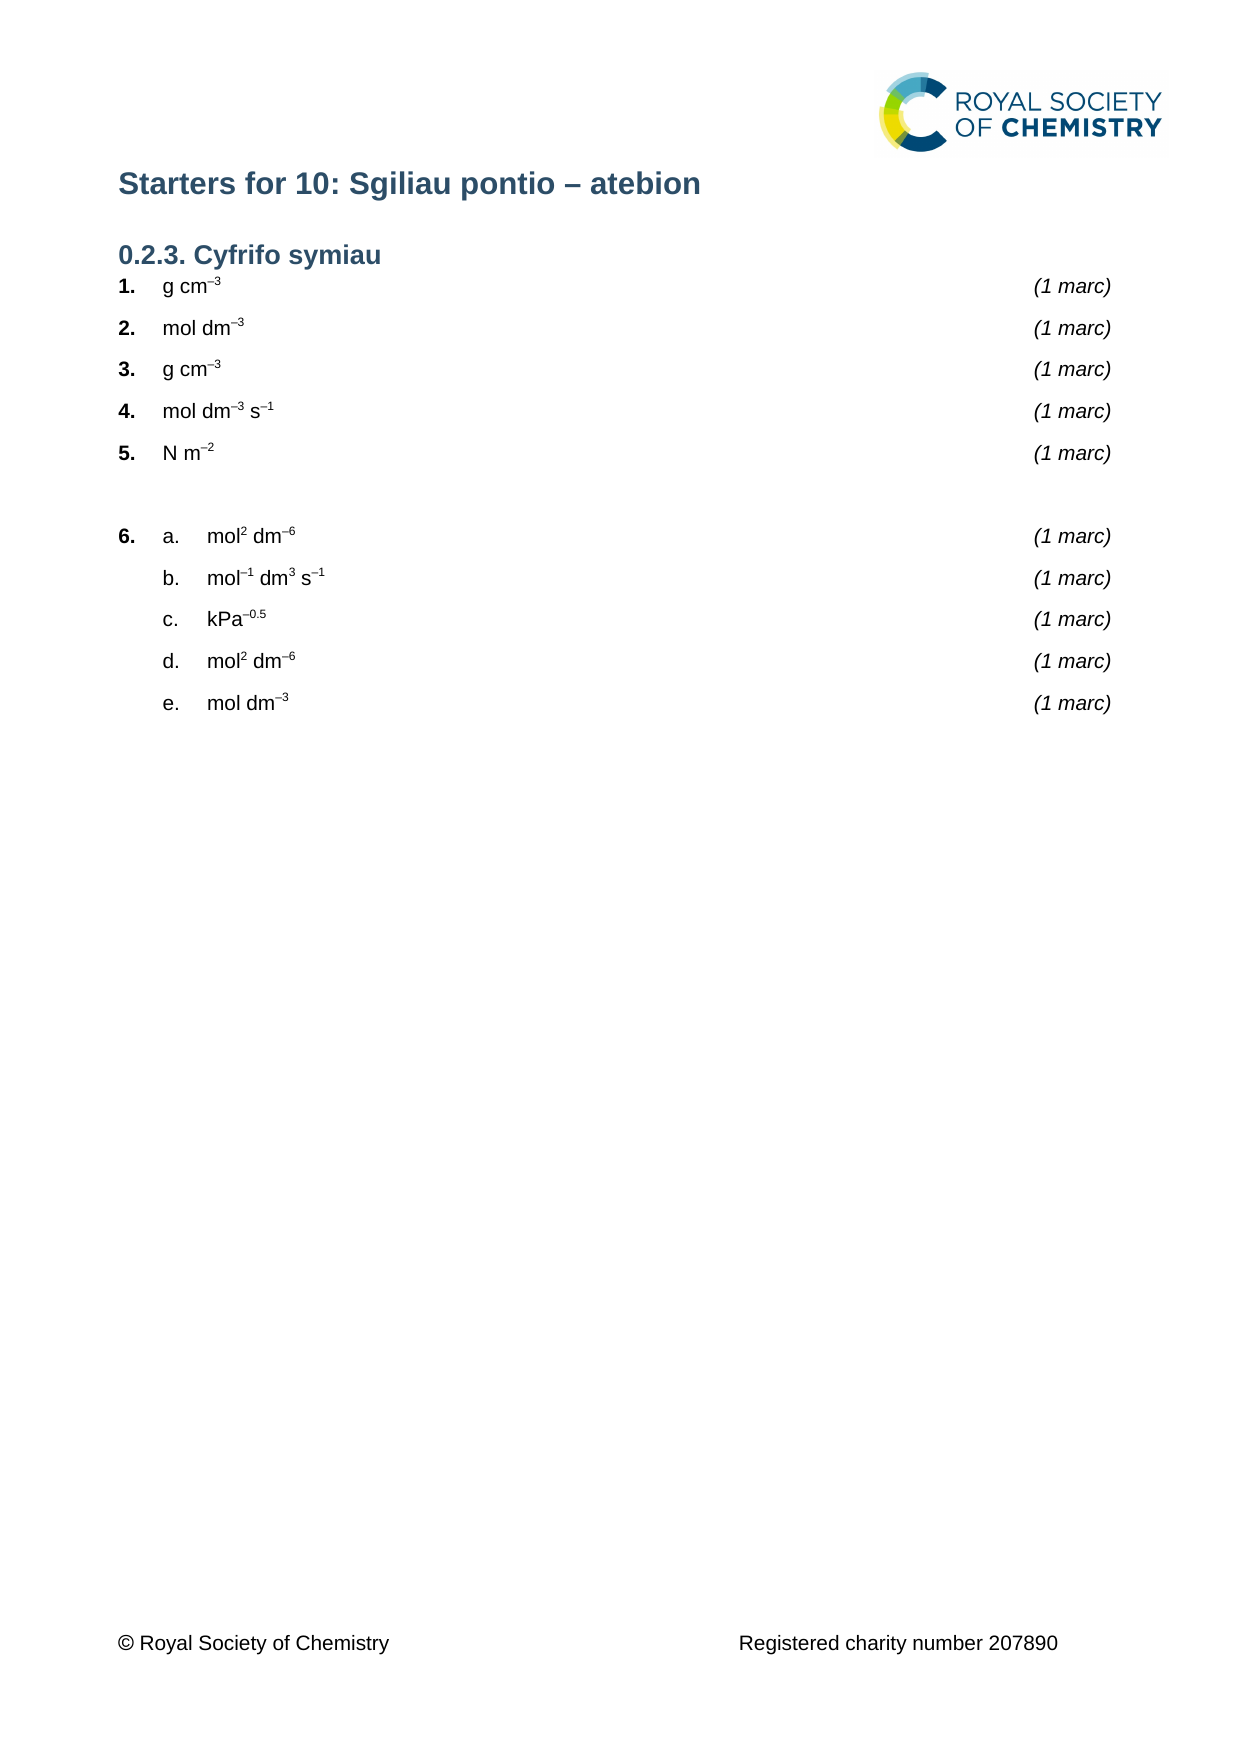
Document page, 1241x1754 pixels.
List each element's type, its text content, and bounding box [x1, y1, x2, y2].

text c. kPa–0.5 (1 marc) [118, 603, 1122, 633]
subtitle Starters for 10: Sgiliau pontio – atebion [118, 165, 1122, 201]
subtitle 0.2.3. Cyfrifo symiau [118, 239, 1122, 270]
text 2. mol dm–3 (1 marc) [118, 312, 1122, 341]
text b. mol–1 dm3 s–1 (1 marc) [118, 562, 1122, 591]
text d. mol2 dm–6 (1 marc) [118, 645, 1122, 674]
text 1. g cm–3 (1 marc) [118, 270, 1122, 299]
text 3. g cm–3 (1 marc) [118, 353, 1122, 383]
text 6. a. mol2 dm–6 (1 marc) [118, 520, 1122, 549]
text 5. N m–2 (1 marc) [118, 437, 1122, 466]
picture [874, 70, 1170, 158]
text e. mol dm–3 (1 marc) [118, 687, 1122, 716]
text 4. mol dm–3 s–1 (1 marc) [118, 395, 1122, 424]
